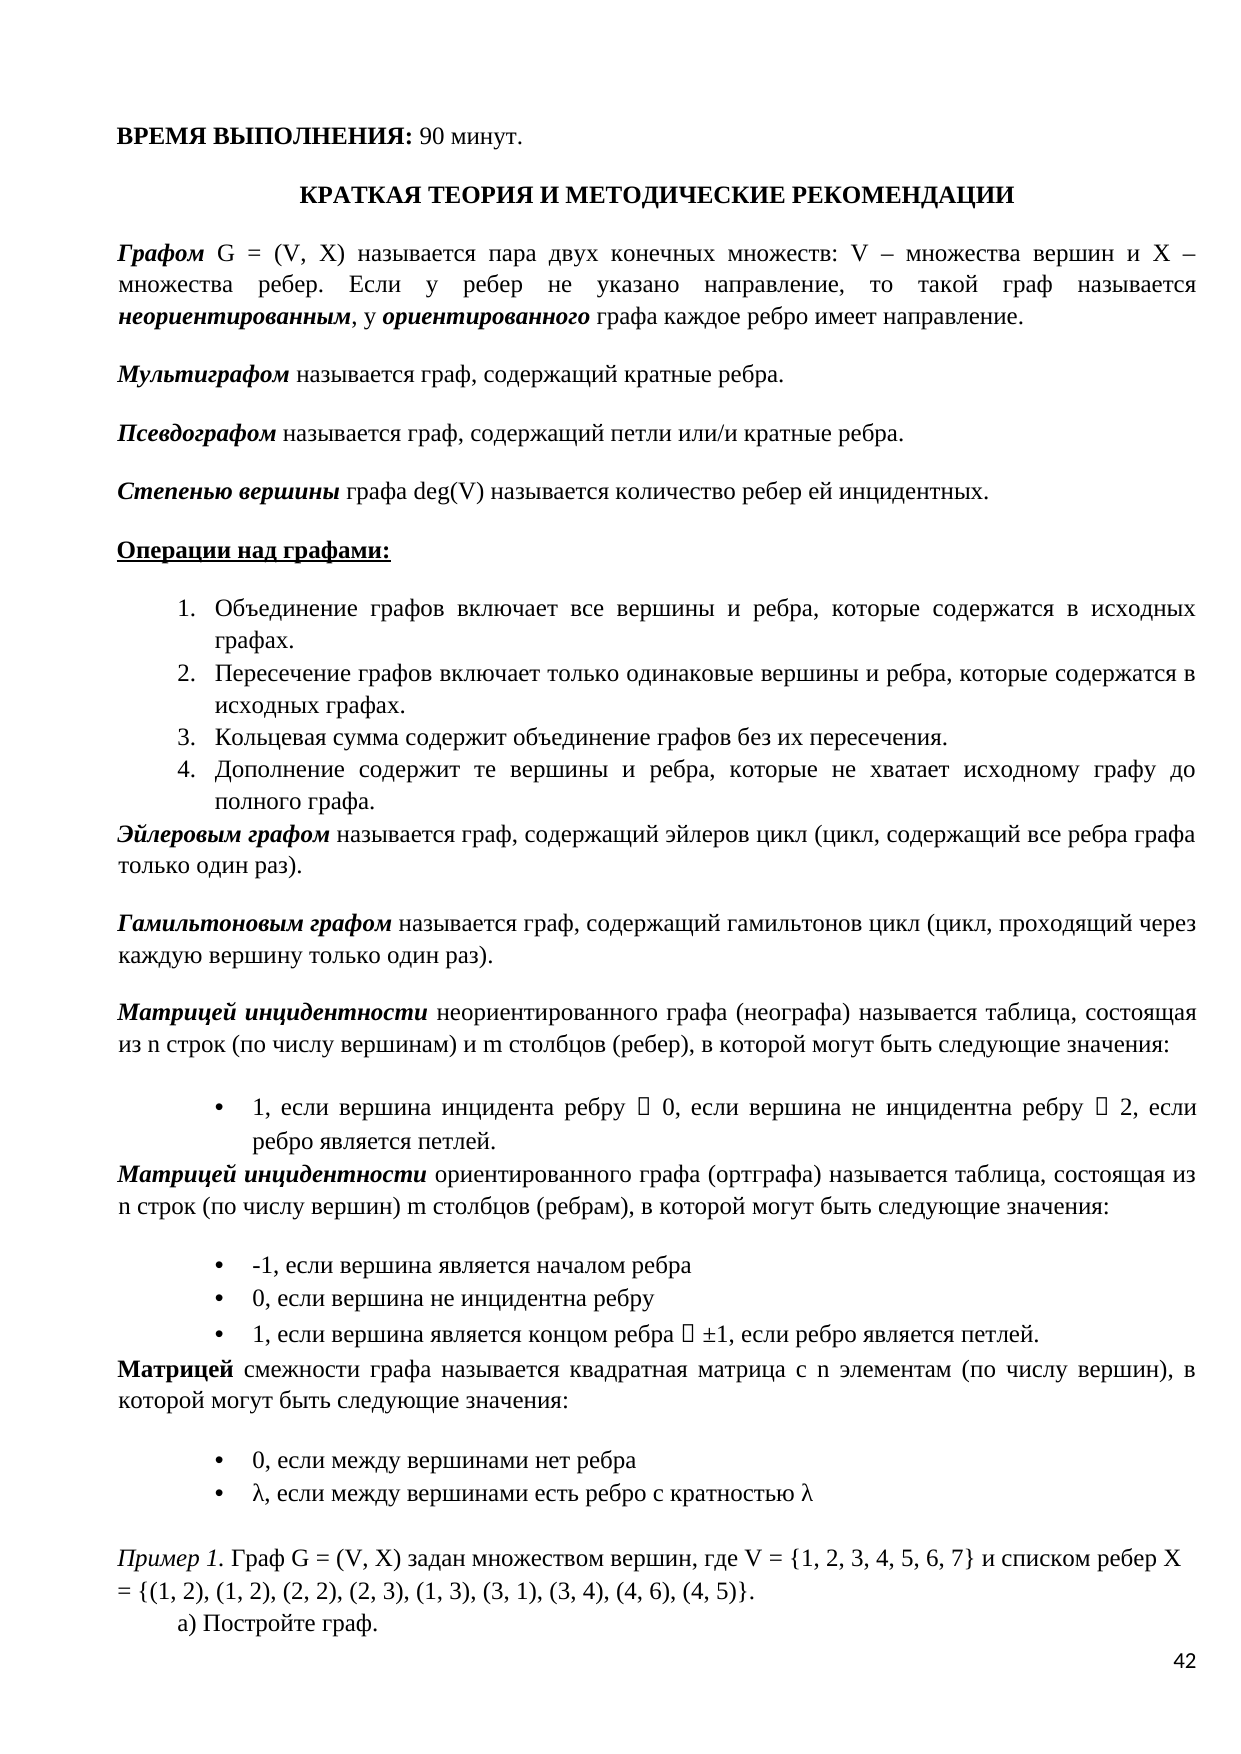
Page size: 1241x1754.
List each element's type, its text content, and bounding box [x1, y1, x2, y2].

text = {(1, 2), (1, 2), (2, 2), (2, 3), (1, 3), (3, 1), (3, 4), (4, 6), (4, 5)}. [117, 1576, 1197, 1604]
text Пример 1. Граф G = (V, Х) задан множеством вершин, где V = {1, 2, 3, 4, 5, 6, 7} и списком ребер Х [117, 1543, 1197, 1572]
text Операции над графами: [116, 535, 1204, 564]
list Объединение графов включает все вершины и ребра, которые содержатся в исходных графах. [177, 593, 1197, 654]
text Эйлеровым графом называется граф, содержащий эйлеров цикл (цикл, содержащий все ребра графа только один раз). [117, 819, 1197, 879]
list 1, если вершина является концом ребра  ±1, если ребро является петлей. [214, 1316, 1197, 1349]
text ВРЕМЯ ВЫПОЛНЕНИЯ: 90 минут. [116, 121, 1204, 149]
list λ, если между вершинами есть ребро с кратностью λ [214, 1478, 1197, 1507]
list 0, если вершина не инцидентна ребру [214, 1283, 1197, 1312]
text Гамильтоновым графом называется граф, содержащий гамильтонов цикл (цикл, проходящий через каждую вершину только один раз). [117, 908, 1197, 969]
text а) Постройте граф. [177, 1608, 1197, 1637]
text Псевдографом называется граф, содержащий петли или/и кратные ребра. [117, 418, 1197, 447]
subtitle КРАТКАЯ ТЕОРИЯ И МЕТОДИЧЕСКИЕ РЕКОМЕНДАЦИИ [184, 180, 1130, 209]
text Матрицей смежности графа называется квадратная матрица с n элементам (по числу вершин), в которой могут быть следующие значения: [117, 1354, 1197, 1414]
list 0, если между вершинами нет ребра [214, 1445, 1197, 1474]
text Мультиграфом называется граф, содержащий кратные ребра. [117, 359, 1197, 388]
list 1, если вершина инцидента ребру  0, если вершина не инцидентна ребру  2, если ребро является петлей. [214, 1089, 1197, 1155]
list Дополнение содержит те вершины и ребра, которые не хватает исходному графу до полного графа. [177, 754, 1197, 815]
list -1, если вершина является началом ребра [214, 1251, 1197, 1279]
list Кольцевая сумма содержит объединение графов без их пересечения. [177, 722, 1197, 751]
text Степенью вершины графа deg(V) называется количество ребер ей инцидентных. [117, 476, 1197, 505]
text Матрицей инцидентности ориентированного графа (ортграфа) называется таблица, состоящая из n строк (по числу вершин) m столбцов (ребрам), в которой могут быть следующие значения: [117, 1159, 1197, 1220]
list Пересечение графов включает только одинаковые вершины и ребра, которые содержатся в исходных графах. [177, 658, 1197, 718]
text Графом G = (V, X) называется пара двух конечных множеств: V – множества вершин и Х – множества ребер. Если у ребер не указано направление, то такой граф называется неориентированным, у ориентированного графа каждое ребро имеет направление. [117, 238, 1197, 330]
text Матрицей инцидентности неориентированного графа (неографа) называется таблица, состоящая из n строк (по числу вершинам) и m столбцов (ребер), в которой могут быть следующие значения: [117, 997, 1197, 1058]
